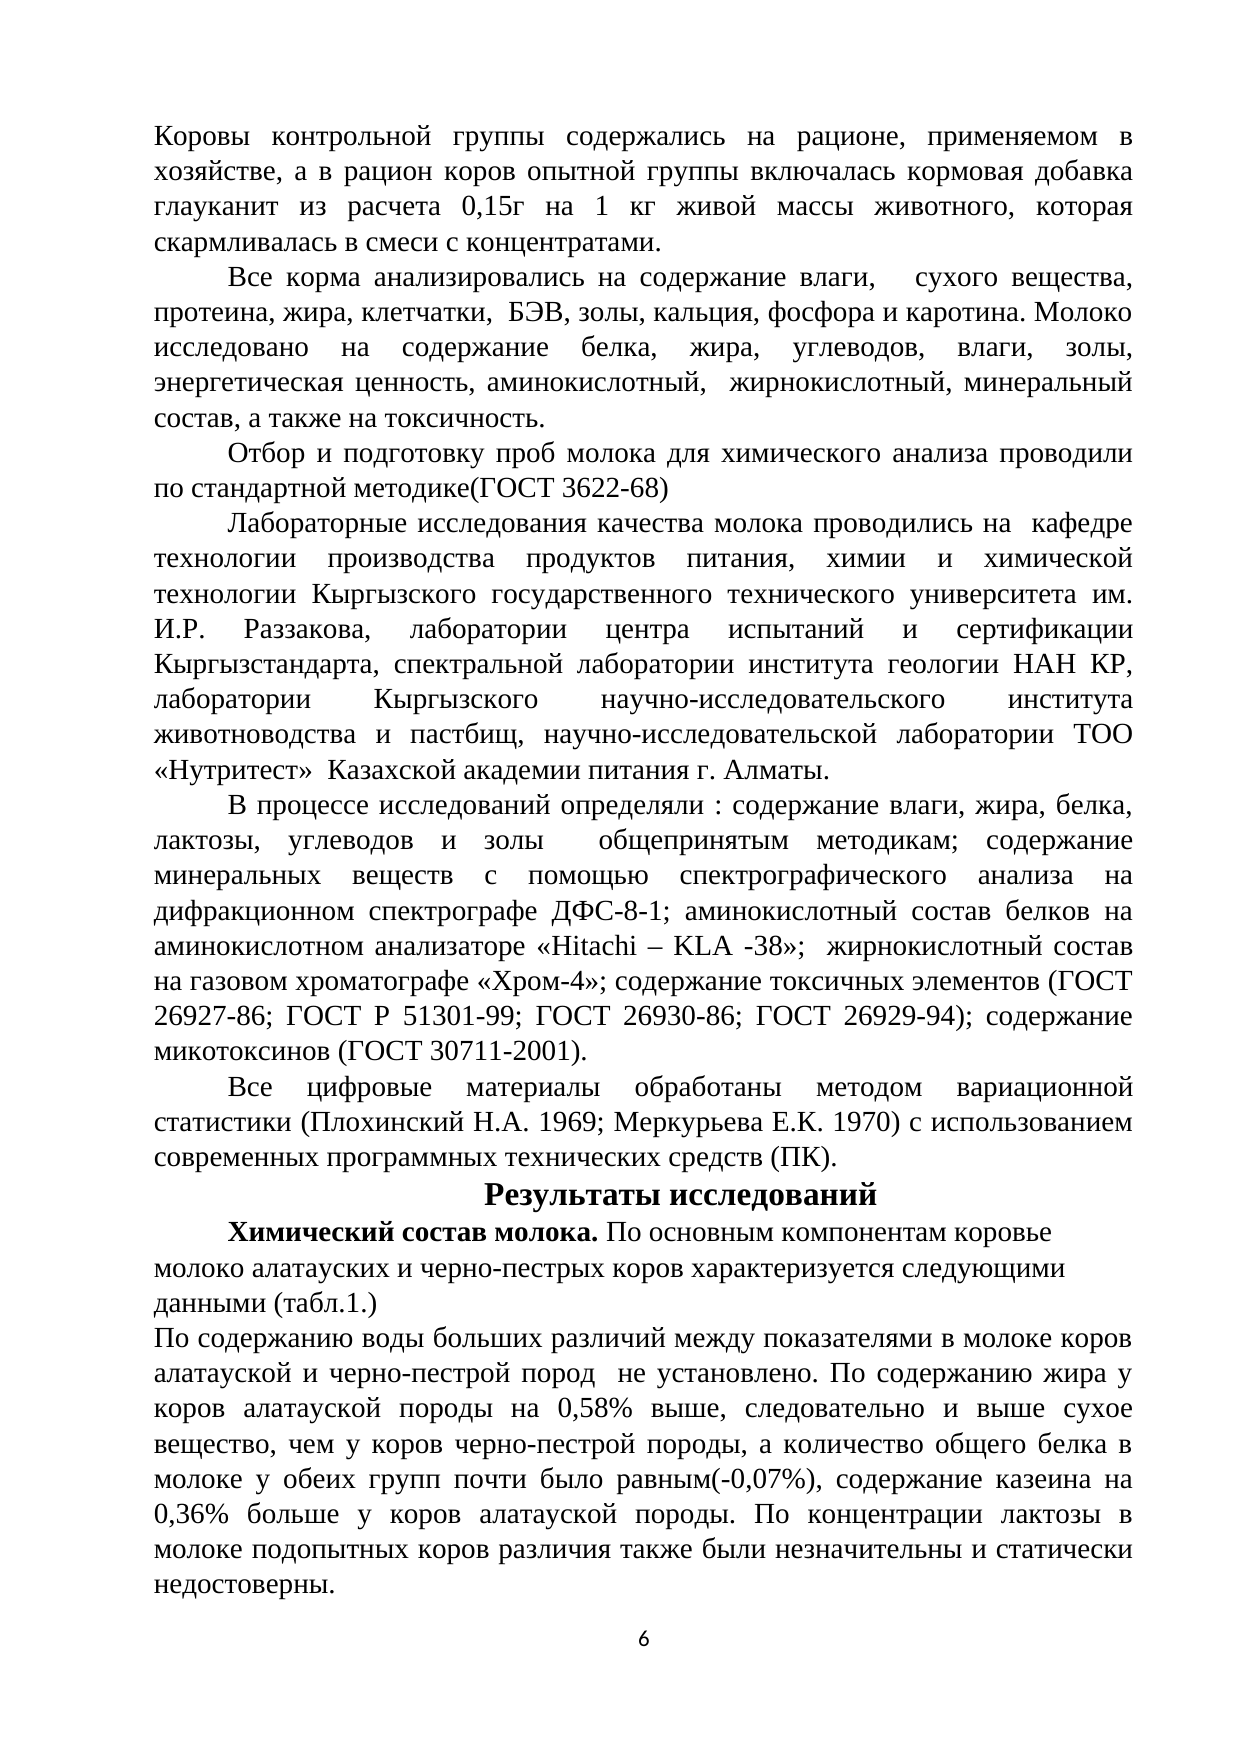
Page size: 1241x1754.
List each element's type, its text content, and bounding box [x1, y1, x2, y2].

text Химический состав молока. По основным компонентам коровье молоко алатауских и черно-пестрых коров характеризуется следующими данными (табл.1.) [153, 1214, 1134, 1318]
text В процессе исследований определяли : содержание влаги, жира, белка, лактозы, углеводов и золы общепринятым методикам; содержание минеральных веществ с помощью спектрографического анализа на дифракционном спектрографе ДФС-8-1; аминокислотный состав белков на аминокислотном анализаторе «Hitachi – KLA -38»; жирнокислотный состав на газовом хроматографе «Хром-4»; содержание токсичных элементов (ГОСТ 26927-86; ГОСТ Р 51301-99; ГОСТ 26930-86; ГОСТ 26929-94); содержание микотоксинов (ГОСТ 30711-2001). [153, 787, 1134, 1067]
text Все корма анализировались на содержание влаги, сухого вещества, протеина, жира, клетчатки, БЭВ, золы, кальция, фосфора и каротина. Молоко исследовано на содержание белка, жира, углеводов, влаги, золы, энергетическая ценность, аминокислотный, жирнокислотный, минеральный состав, а также на токсичность. [153, 259, 1134, 433]
text Лабораторные исследования качества молока проводились на кафедре технологии производства продуктов питания, химии и химической технологии Кыргызского государственного технического университета им. И.Р. Раззакова, лаборатории центра испытаний и сертификации Кыргызстандарта, спектральной лаборатории института геологии НАН КР, лаборатории Кыргызского научно-исследовательского института животноводства и пастбищ, научно-исследовательской лаборатории ТОО «Нутритест» Казахской академии питания г. Алматы. [153, 505, 1134, 785]
text Все цифровые материалы обработаны методом вариационной статистики (Плохинский Н.А. 1969; Меркурьева Е.К. 1970) с использованием современных программных технических средств (ПК). [153, 1069, 1134, 1173]
text Результаты исследований [153, 1174, 1134, 1213]
text По содержанию воды больших различий между показателями в молоке коров алатауской и черно-пестрой пород не установлено. По содержанию жира у коров алатауской породы на 0,58% выше, следовательно и выше сухое вещество, чем у коров черно-пестрой породы, а количество общего белка в молоке у обеих групп почти было равным(-0,07%), содержание казеина на 0,36% больше у коров алатауской породы. По концентрации лактозы в молоке подопытных коров различия также были незначительны и статически недостоверны. [153, 1320, 1134, 1600]
text Отбор и подготовку проб молока для химического анализа проводили по стандартной методике(ГОСТ 3622-68) [153, 435, 1134, 504]
